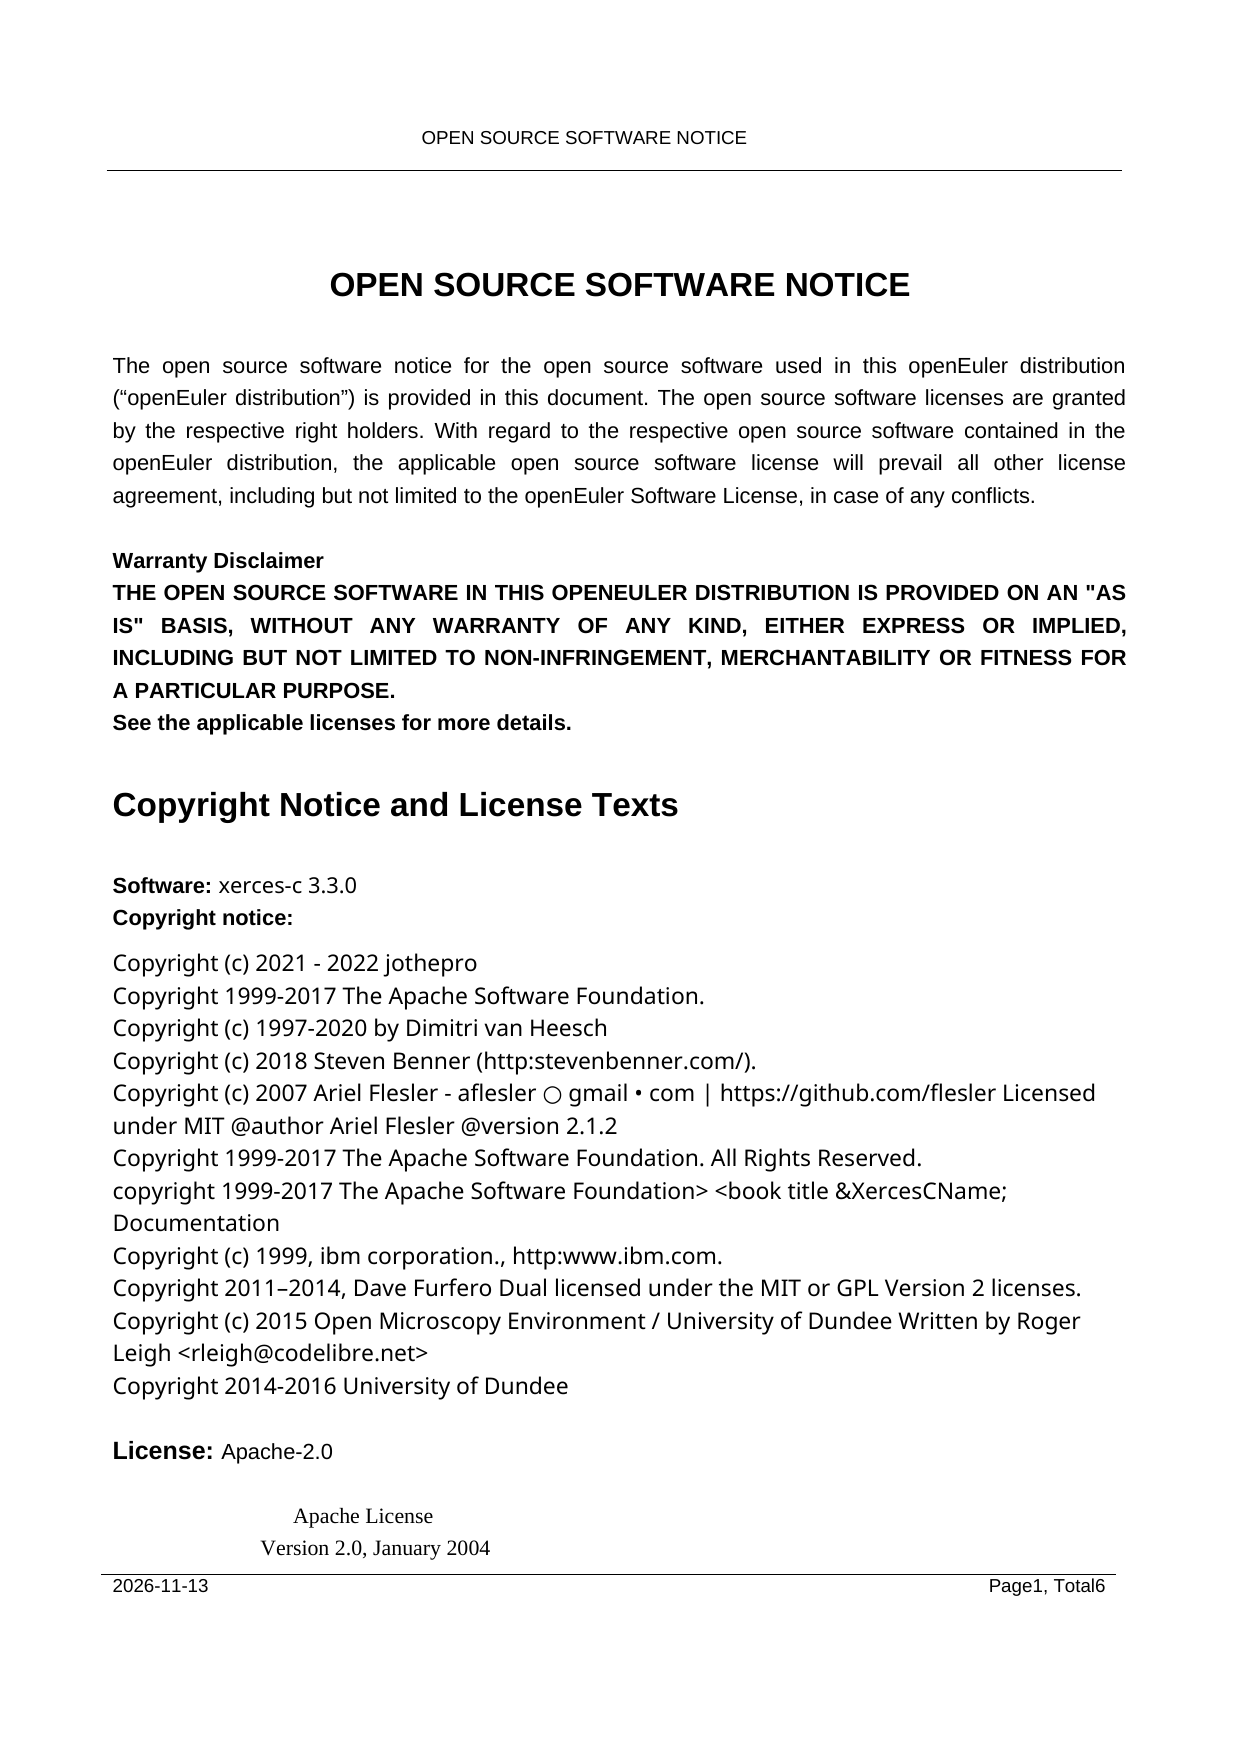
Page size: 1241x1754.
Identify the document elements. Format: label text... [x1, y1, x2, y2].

text OPEN SOURCE SOFTWARE NOTICE [112, 251, 1128, 316]
text License: Apache-2.0 [112, 1434, 1128, 1467]
text Copyright (c) 2021 - 2022 jothepro Copyright 1999-2017 The Apache Software Foundation. Copyright (c) 1997-2020 by Dimitri van Heesch Copyright (c) 2018 Steven Benner (http:stevenbenner.com/). Copyright (c) 2007 Ariel Flesler - aflesler ○ gmail • com | https://github.com/flesler Licensed under MIT @author Ariel Flesler @version 2.1.2 Copyright 1999-2017 The Apache Software Foundation. All Rights Reserved. copyright 1999-2017 The Apache Software Foundation> <book title &XercesCName; Documentation Copyright (c) 1999, ibm corporation., http:www.ibm.com. Copyright 2011–2014, Dave Furfero Dual licensed under the MIT or GPL Version 2 licenses. Copyright (c) 2015 Open Microscopy Environment / University of Dundee Written by Roger Leigh <rleigh@codelibre.net> Copyright 2014-2016 University of Dundee [112, 947, 1128, 1434]
title Software: xerces-c 3.3.0 [112, 869, 1128, 901]
text Copyright Notice and License Texts [112, 771, 1128, 836]
text Warranty Disclaimer [112, 544, 1128, 576]
text THE OPEN SOURCE SOFTWARE IN THIS OPENEULER DISTRIBUTION IS PROVIDED ON AN "AS IS" BASIS, WITHOUT ANY WARRANTY OF ANY KIND, EITHER EXPRESS OR IMPLIED, INCLUDING BUT NOT LIMITED TO NON-INFRINGEMENT, MERCHANTABILITY OR FITNESS FOR A PARTICULAR PURPOSE. See the applicable licenses for more details. [112, 576, 1128, 739]
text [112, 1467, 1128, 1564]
text The open source software notice for the open source software used in this openEuler distribution (“openEuler distribution”) is provided in this document. The open source software licenses are granted by the respective right holders. With regard to the respective open source software contained in the openEuler distribution, the applicable open source software license will prevail all other license agreement, including but not limited to the openEuler Software License, in case of any conflicts. [112, 349, 1128, 511]
text Copyright notice: [112, 901, 1128, 934]
